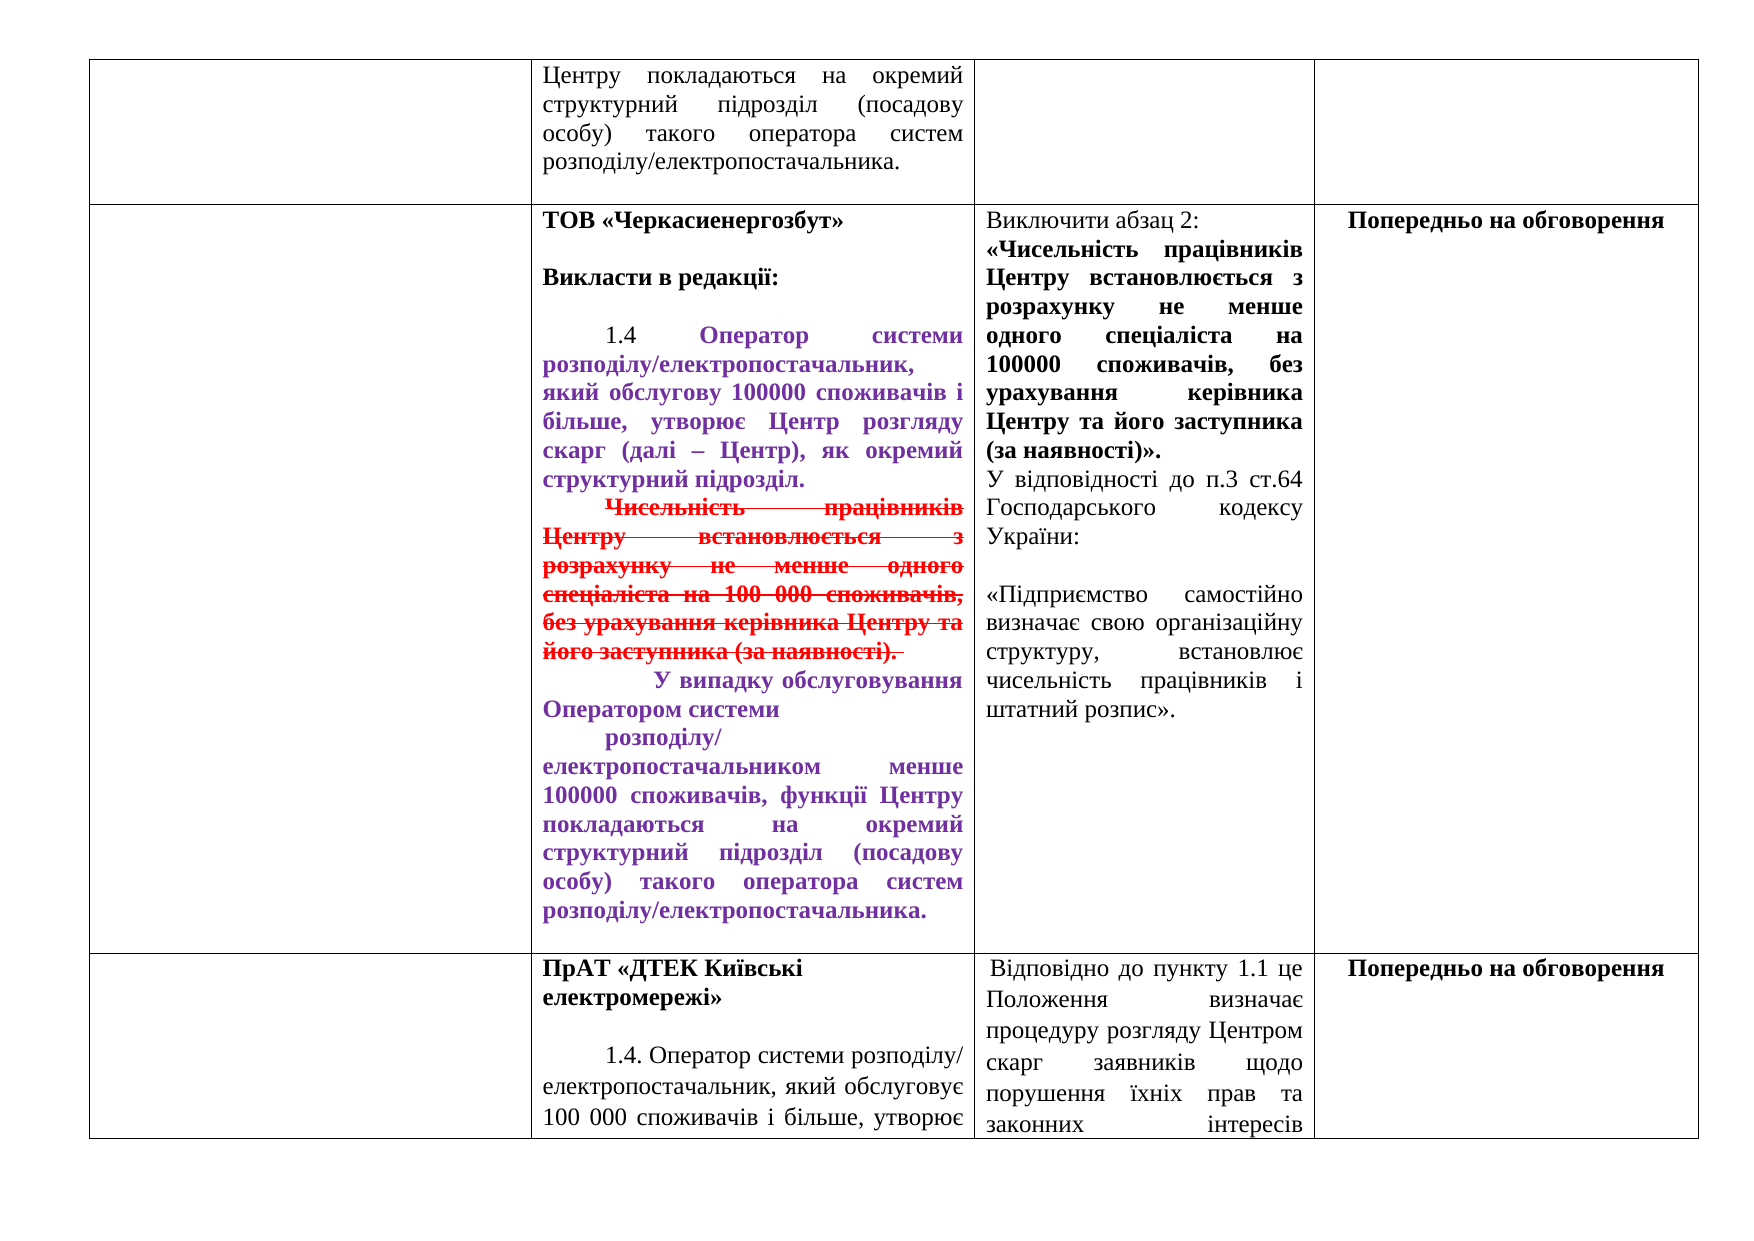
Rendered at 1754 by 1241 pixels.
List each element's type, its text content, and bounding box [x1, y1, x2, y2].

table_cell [1315, 60, 1698, 204]
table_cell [532, 954, 974, 1137]
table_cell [1315, 954, 1698, 1137]
table_cell [90, 954, 531, 1137]
table_cell Виключити абзац 2: «Чисельність працівників Центру встановлюється з розрахунку не менше одного спеціаліста на 100000 споживачів, без урахування керівника Центру та його заступника (за наявності)». У відповідності до п.3 ст.64 Господарського кодексу України: «Підприємство самостійно визначає свою організаційну структуру, встановлює чисельність працівників і штатний розпис». [975, 205, 1314, 952]
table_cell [975, 954, 1314, 1137]
table_cell Попередньо на обговорення [1315, 205, 1698, 952]
table_cell [90, 205, 531, 952]
table_cell ТОВ «Черкасиенергозбут» Викласти в редакції: 1.4 Оператор системи розподілу/електропостачальник, який обслугову 100000 споживачів і більше, утворює Центр розгляду скарг (далі – Центр), як окремий структурний підрозділ. Чисельність працівників Центру встановлюється з розрахунку не менше одного спеціаліста на 100 000 споживачів, без урахування керівника Центру та його заступника (за наявності). У випадку обслуговування Оператором системи розподілу/електропостачальником менше 100000 споживачів, функції Центру покладаються на окремий структурний підрозділ (посадову особу) такого оператора систем розподілу/електропостачальника. [532, 205, 974, 952]
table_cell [532, 60, 974, 204]
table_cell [975, 60, 1314, 204]
